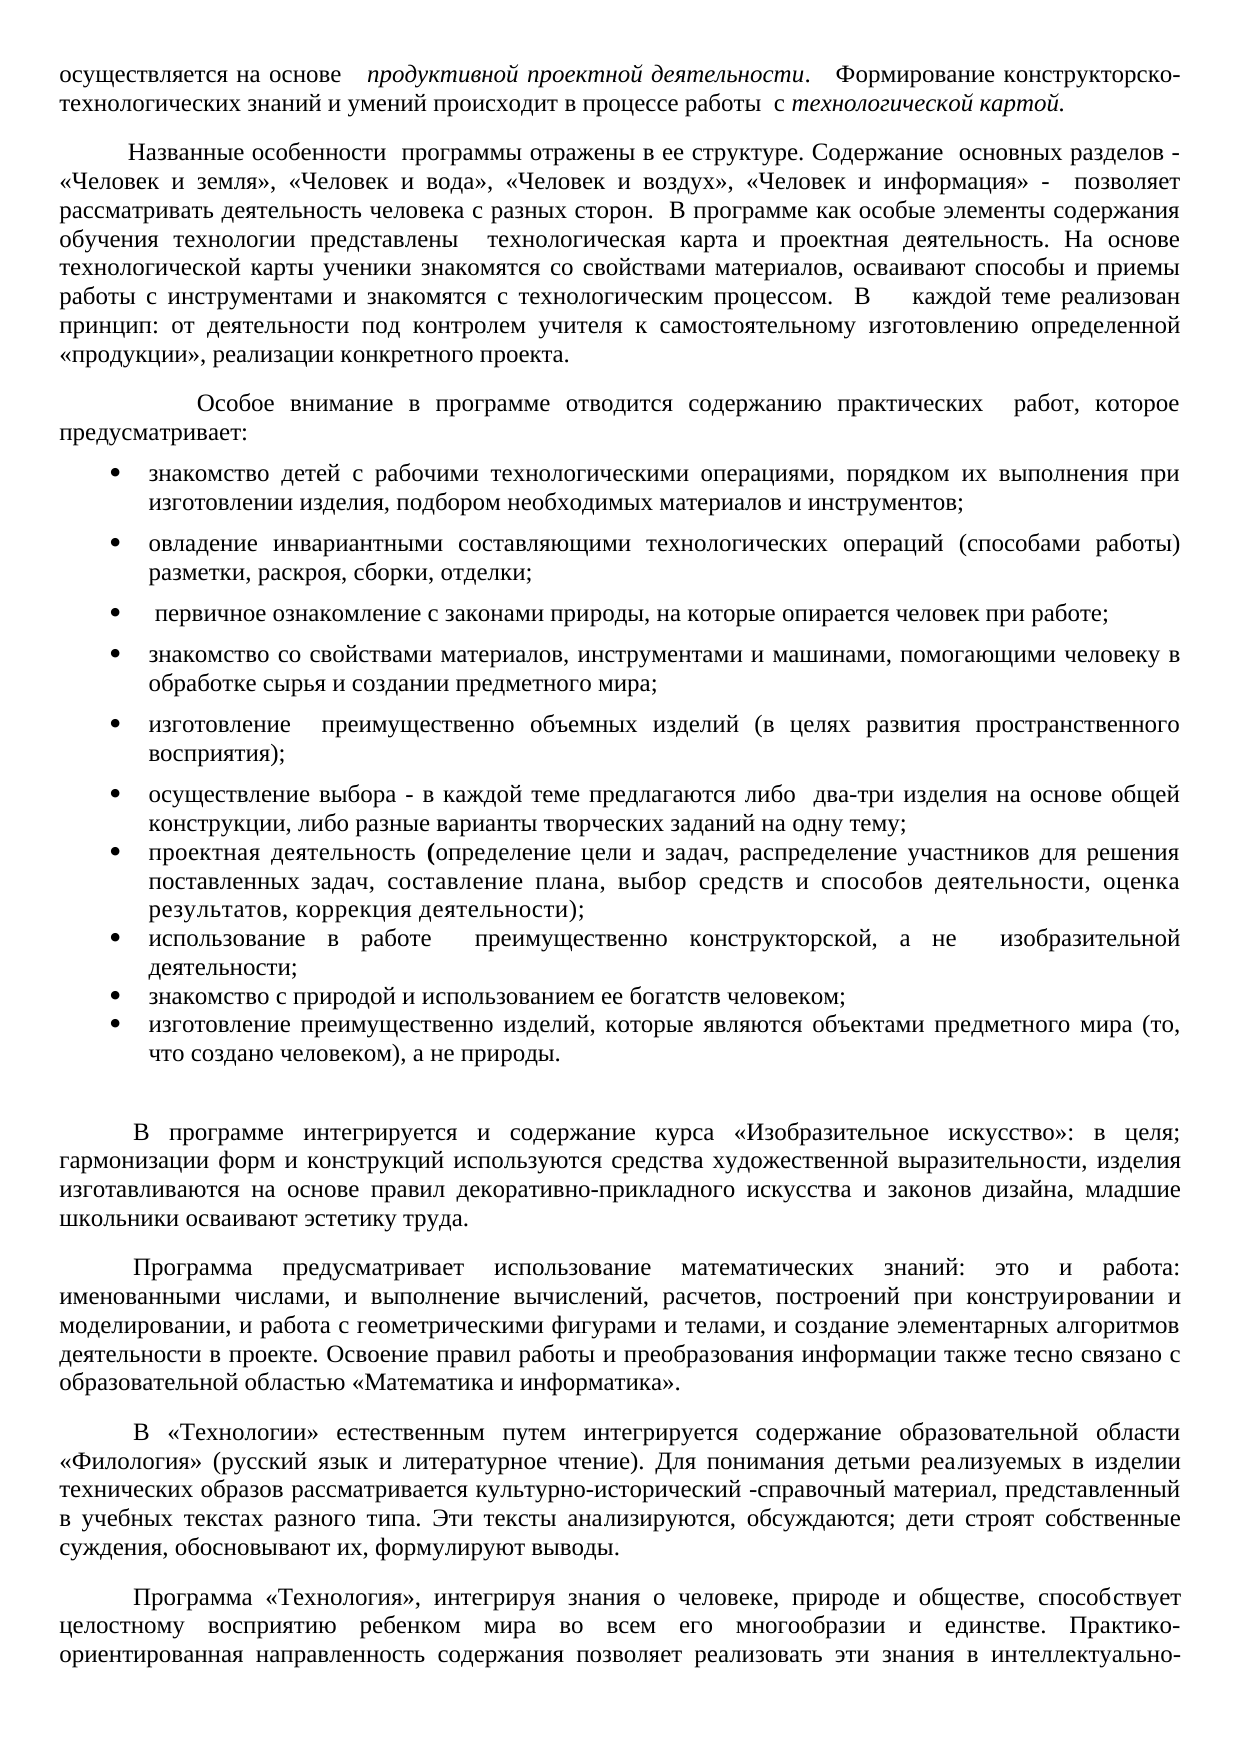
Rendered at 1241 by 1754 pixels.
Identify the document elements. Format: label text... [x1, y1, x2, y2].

list проектная деятельность (определение цели и задач, распределение участников для решения поставленных задач, составление плана, выбор средств и способов деятельности, оценка результатов, коррекция деятельности); [111, 837, 1181, 923]
text Особое внимание в программе отводится содержанию практических работ, которое предусматривает: [59, 388, 1181, 446]
text Названные особенности программы отражены в ее структуре. Содержание основных разделов - «Человек и земля», «Человек и вода», «Человек и воздух», «Человек и информация» - позволяет рассматривать деятельность человека с разных сторон. В программе как особые элементы содержания обучения технологии представлены технологическая карта и проектная деятельность. На основе технологической карты ученики знакомятся со свойствами материалов, осваивают способы и приемы работы с инструментами и знакомятся с технологическим процессом. В каждой теме реализован принцип: от деятельности под контролем учителя к самостоятельному изготовлению определенной «продукции», реализации конкретного проекта. [59, 137, 1181, 367]
text Программа предусматривает использование математических знаний: это и работа: именованными числами, и выполнение вычислений, расчетов, построений при конструировании и моделировании, и работа с геометрическими фигурами и телами, и создание элементарных алгоритмов деятельности в проекте. Освоение правил работы и преобразования информации также тесно связано с образовательной областью «Математика и информатика». [59, 1252, 1181, 1396]
text В программе интегрируется и содержание курса «Изобразительное искусство»: в целя; гармонизации форм и конструкций используются средства художественной выразительности, изделия изготавливаются на основе правил декоративно-прикладного искусства и законов дизайна, младшие школьники осваивают эстетику труда. [59, 1117, 1181, 1232]
list изготовление преимущественно объемных изделий (в целях развития пространственного восприятия); [111, 709, 1181, 767]
list изготовление преимущественно изделий, которые являются объектами предметного мира (то, что создано человеком), а не природы. [111, 1009, 1181, 1067]
list овладение инвариантными составляющими технологических операций (способами работы) разметки, раскроя, сборки, отделки; [111, 528, 1181, 586]
list знакомство со свойствами материалов, инструментами и машинами, помогающими человеку в обработке сырья и создании предметного мира; [111, 639, 1181, 697]
list первичное ознакомление с законами природы, на которые опирается человек при работе; [111, 598, 1181, 627]
list использование в работе преимущественно конструкторской, а не изобразительной деятельности; [111, 923, 1181, 981]
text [59, 59, 1181, 117]
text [59, 1582, 1181, 1668]
list знакомство детей с рабочими технологическими операциями, порядком их выполнения при изготовлении изделия, подбором необходимых материалов и инструментов; [111, 458, 1181, 516]
text В «Технологии» естественным путем интегрируется содержание образовательной области «Филология» (русский язык и литературное чтение). Для понимания детьми реализуемых в изделии технических образов рассматривается культурно-исторический -справочный материал, представленный в учебных текстах разного типа. Эти тексты анализируются, обсуждаются; дети строят собственные суждения, обосновывают их, формулируют выводы. [59, 1417, 1181, 1561]
list осуществление выбора - в каждой теме предлагаются либо два-три изделия на основе общей конструкции, либо разные варианты творческих заданий на одну тему; [111, 779, 1181, 837]
list знакомство с природой и использованием ее богатств человеком; [111, 981, 1181, 1009]
